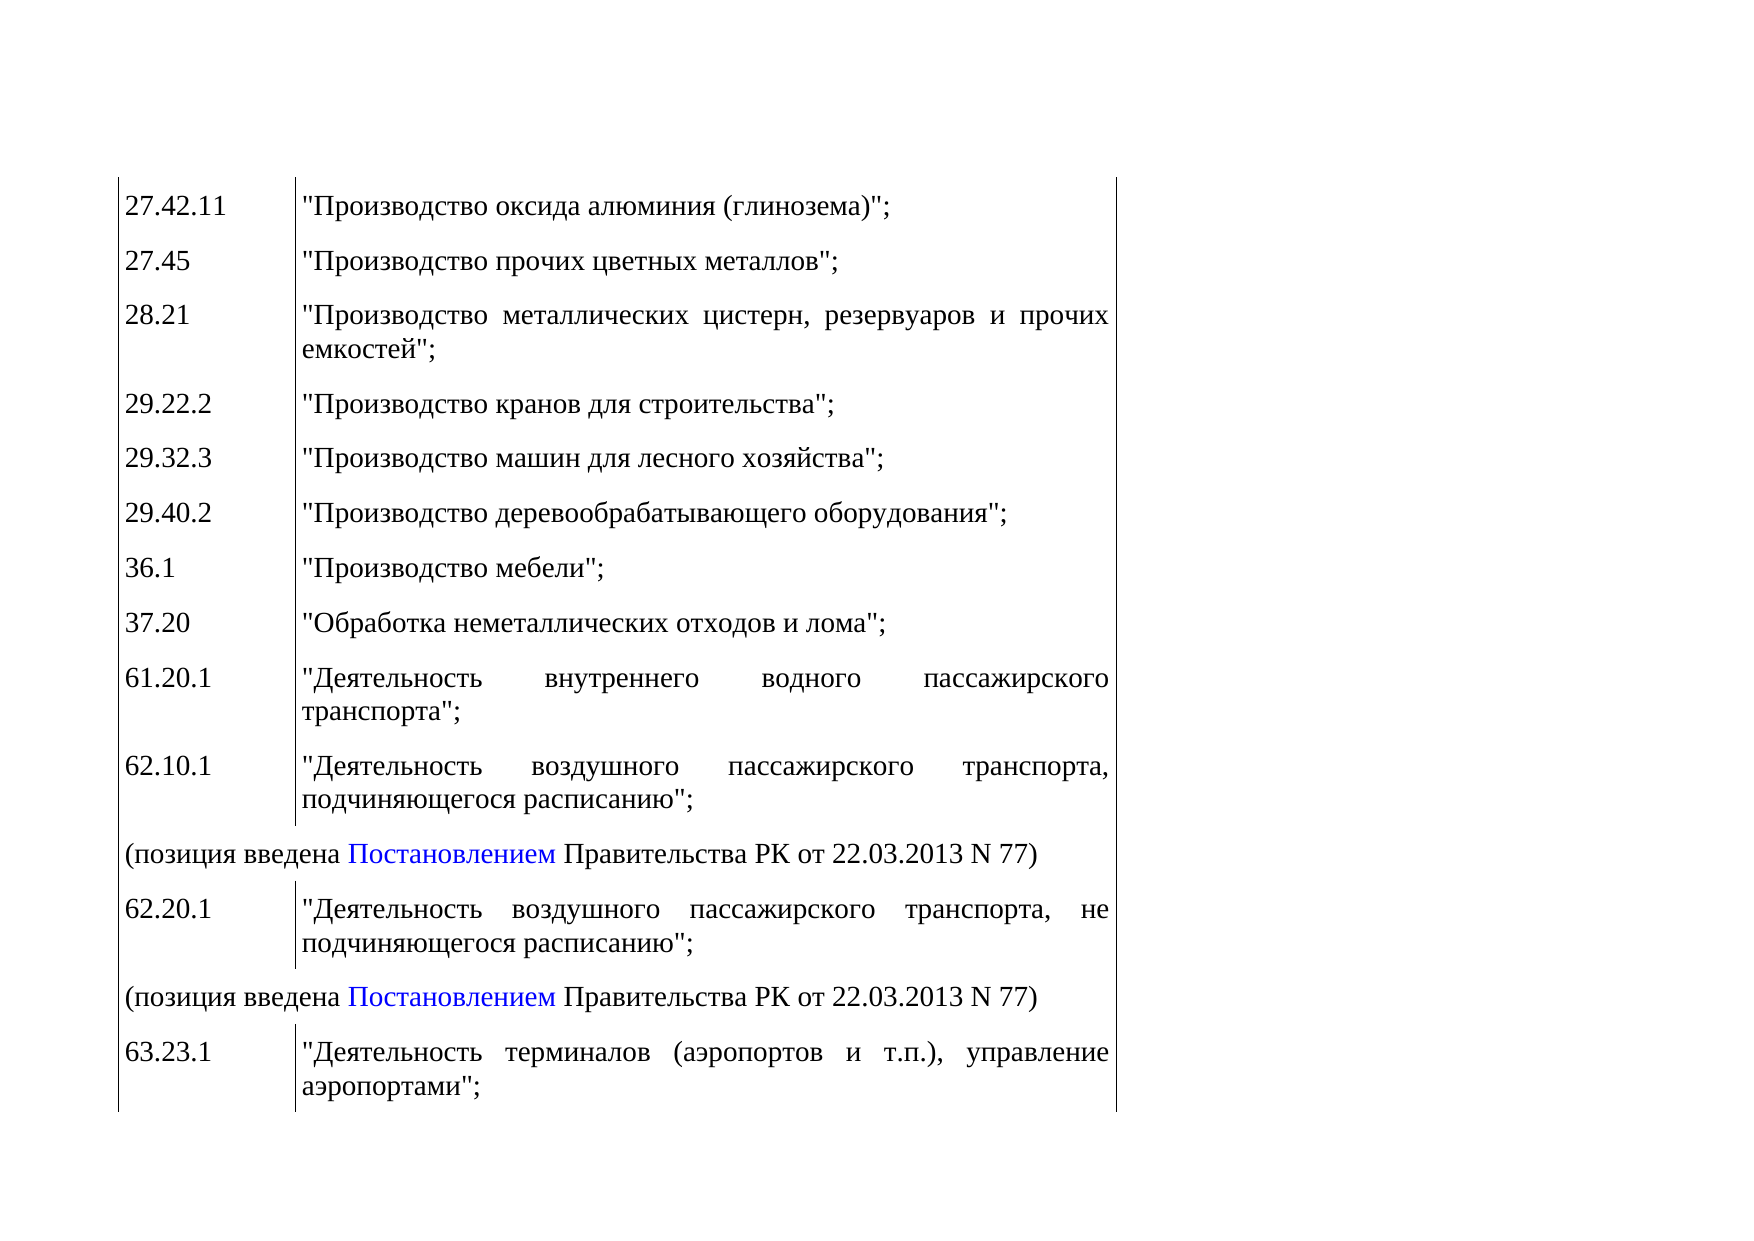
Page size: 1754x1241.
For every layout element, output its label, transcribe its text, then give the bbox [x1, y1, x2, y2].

table_cell "Производство деревообрабатывающего оборудования"; [296, 485, 1116, 539]
table_cell "Деятельность воздушного пассажирского транспорта, подчиняющегося расписанию"; [296, 738, 1116, 826]
table_cell 37.20 [119, 594, 295, 649]
table_cell (позиция введена Постановлением Правительства РК от 22.03.2013 N 77) [119, 969, 1116, 1024]
table_cell 61.20.1 [119, 649, 295, 737]
table_cell 62.20.1 [119, 881, 295, 969]
table_cell 36.1 [119, 540, 295, 594]
table_cell "Деятельность терминалов (аэропортов и т.п.), управление аэропортами"; [296, 1024, 1116, 1112]
table_cell (позиция введена Постановлением Правительства РК от 22.03.2013 N 77) [119, 826, 1116, 881]
table_cell "Производство машин для лесного хозяйства"; [296, 430, 1116, 485]
table_cell 29.40.2 [119, 485, 295, 539]
table_cell "Производство мебели"; [296, 540, 1116, 594]
table_cell 63.23.1 [119, 1024, 295, 1112]
table_cell "Производство прочих цветных металлов"; [296, 232, 1116, 287]
table_cell "Производство оксида алюминия (глинозема)"; [296, 177, 1116, 232]
table_cell "Деятельность воздушного пассажирского транспорта, не подчиняющегося расписанию"; [296, 881, 1116, 969]
table_cell "Производство металлических цистерн, резервуаров и прочих емкостей"; [296, 287, 1116, 375]
table_cell "Обработка неметаллических отходов и лома"; [296, 594, 1116, 649]
table_cell 27.42.11 [119, 177, 295, 232]
table_cell 28.21 [119, 287, 295, 375]
table_cell 62.10.1 [119, 738, 295, 826]
table_cell 29.32.3 [119, 430, 295, 485]
table_cell "Производство кранов для строительства"; [296, 375, 1116, 430]
table_cell "Деятельность внутреннего водного пассажирского транспорта"; [296, 649, 1116, 737]
table_cell 27.45 [119, 232, 295, 287]
table_cell 29.22.2 [119, 375, 295, 430]
